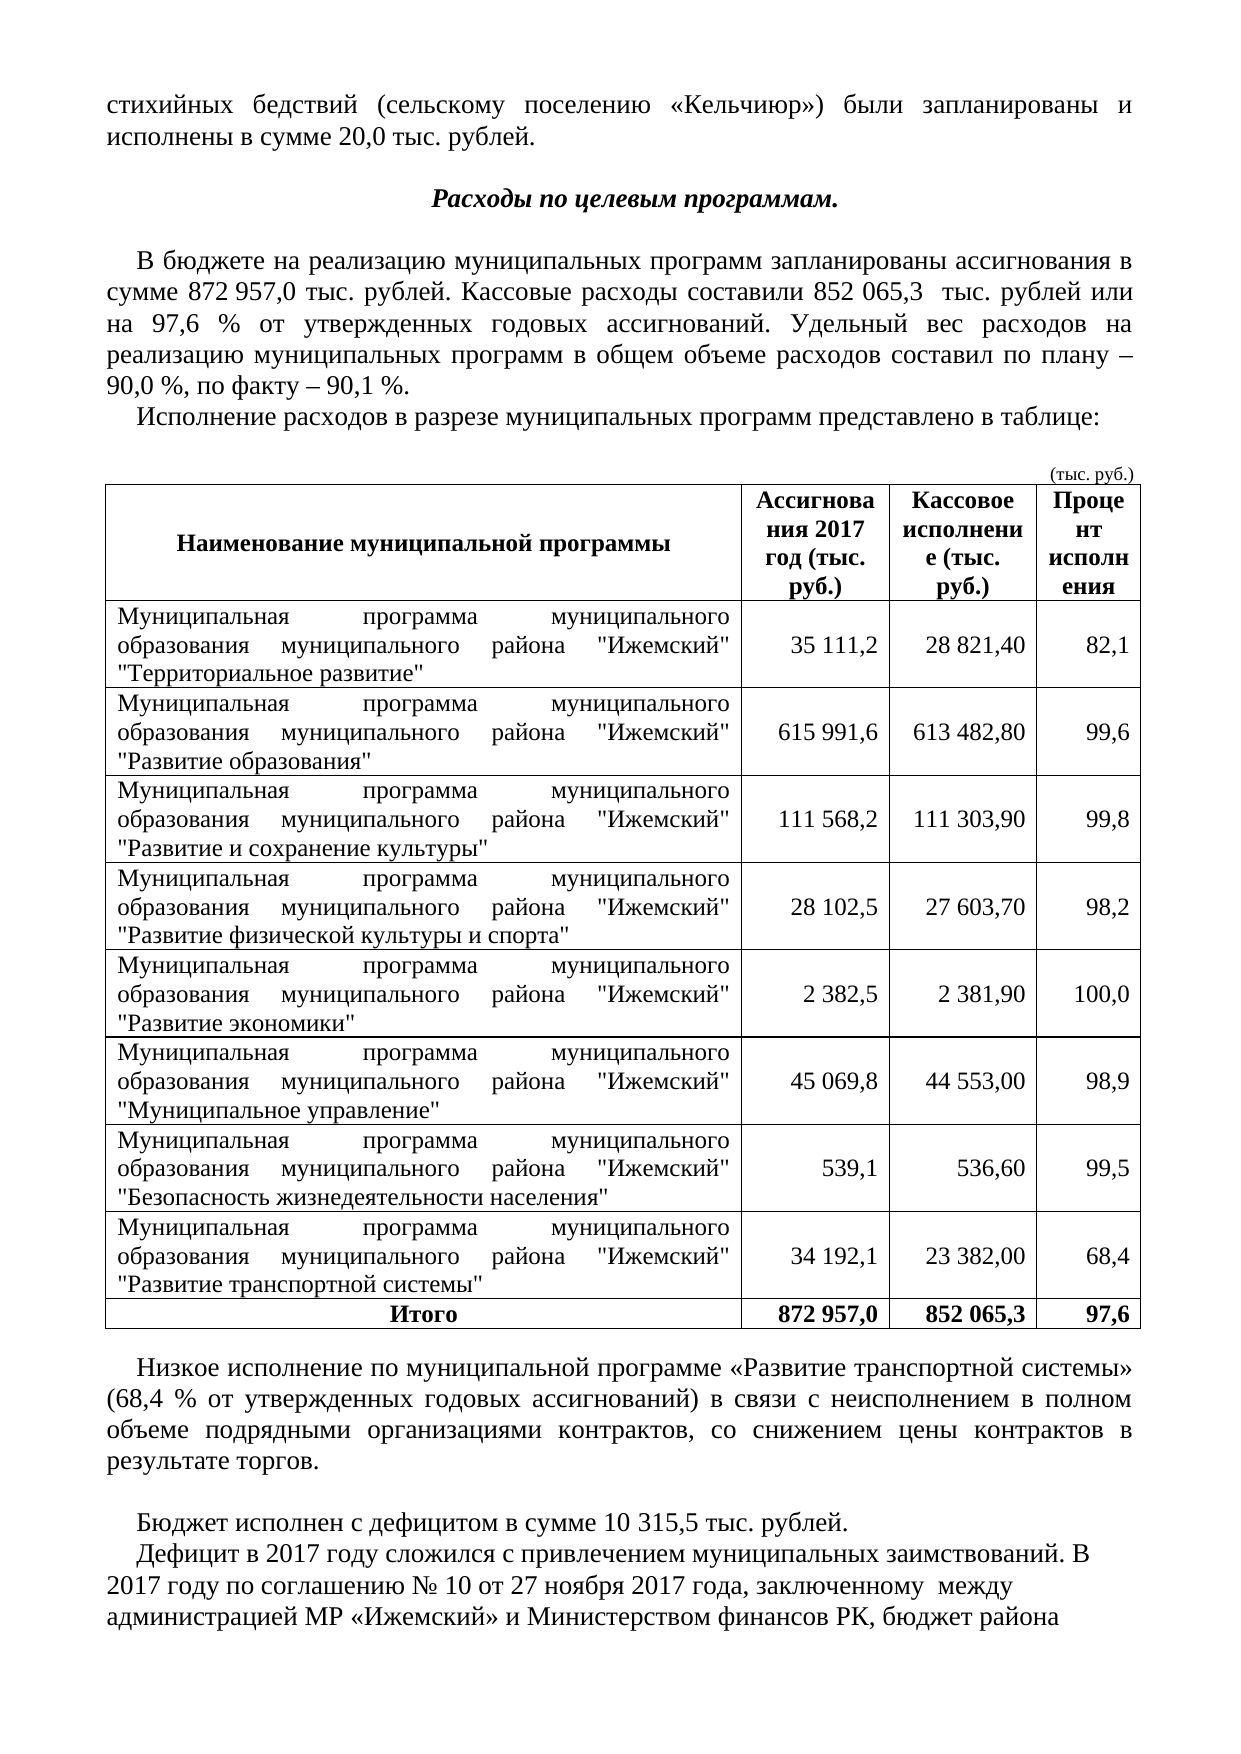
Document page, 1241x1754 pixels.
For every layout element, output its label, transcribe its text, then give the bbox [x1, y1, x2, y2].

table_cell 99,8 [1037, 776, 1140, 862]
table_header Наименование муниципальной программы [106, 485, 741, 600]
table_cell Муниципальная программа муниципального образования муниципального района "Ижемский" "Развитие образования" [106, 688, 741, 774]
table_cell 98,9 [1037, 1038, 1140, 1124]
table_cell 34 192,1 [742, 1212, 889, 1298]
table_cell 872 957,0 [742, 1299, 889, 1328]
table_cell Муниципальная программа муниципального образования муниципального района "Ижемский" "Развитие физической культуры и спорта" [106, 863, 741, 949]
table_cell 98,2 [1037, 863, 1140, 949]
text Расходы по целевым программам. [106, 182, 1134, 213]
table_cell 536,60 [890, 1125, 1036, 1211]
table_cell 35 111,2 [742, 601, 889, 687]
text (тыс. руб.) [106, 462, 1134, 484]
table_cell 99,5 [1037, 1125, 1140, 1211]
table_cell Муниципальная программа муниципального образования муниципального района "Ижемский" "Территориальное развитие" [106, 601, 741, 687]
table_cell Муниципальная программа муниципального образования муниципального района "Ижемский" "Муниципальное управление" [106, 1038, 741, 1124]
table_cell 44 553,00 [890, 1038, 1036, 1124]
table_cell 28 102,5 [742, 863, 889, 949]
table_cell 100,0 [1037, 950, 1140, 1036]
table_cell 45 069,8 [742, 1038, 889, 1124]
table_cell Муниципальная программа муниципального образования муниципального района "Ижемский" "Развитие экономики" [106, 950, 741, 1036]
table_cell 615 991,6 [742, 688, 889, 774]
text В бюджете на реализацию муниципальных программ запланированы ассигнования в сумме 872 957,0 тыс. рублей. Кассовые расходы составили 852 065,3 тыс. рублей или на 97,6 % от утвержденных годовых ассигнований. Удельный вес расходов на реализацию муниципальных программ в общем объеме расходов составил по плану – 90,0 %, по факту – 90,1 %. [106, 244, 1134, 400]
table_cell 613 482,80 [890, 688, 1036, 774]
table_cell 68,4 [1037, 1212, 1140, 1298]
table_cell 23 382,00 [890, 1212, 1036, 1298]
table_cell 99,6 [1037, 688, 1140, 774]
table_cell Итого [106, 1299, 741, 1328]
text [106, 89, 1134, 151]
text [106, 1538, 1134, 1631]
table_cell Муниципальная программа муниципального образования муниципального района "Ижемский" "Развитие и сохранение культуры" [106, 776, 741, 862]
table_header Кассовое исполнение (тыс. руб.) [890, 485, 1036, 600]
table_cell 111 303,90 [890, 776, 1036, 862]
table_header Процент исполнения [1037, 485, 1140, 600]
text Исполнение расходов в разрезе муниципальных программ представлено в таблице: [106, 400, 1134, 431]
table_cell 97,6 [1037, 1299, 1140, 1328]
table_cell 852 065,3 [890, 1299, 1036, 1328]
table_header Ассигнования 2017 год (тыс. руб.) [742, 485, 889, 600]
table_cell Муниципальная программа муниципального образования муниципального района "Ижемский" "Безопасность жизнедеятельности населения" [106, 1125, 741, 1211]
table_cell 111 568,2 [742, 776, 889, 862]
table_cell 2 381,90 [890, 950, 1036, 1036]
text Бюджет исполнен с дефицитом в сумме 10 315,5 тыс. рублей. [106, 1506, 1134, 1538]
text Низкое исполнение по муниципальной программе «Развитие транспортной системы» (68,4 % от утвержденных годовых ассигнований) в связи с неисполнением в полном объеме подрядными организациями контрактов, со снижением цены контрактов в результате торгов. [106, 1351, 1134, 1475]
table_cell 539,1 [742, 1125, 889, 1211]
table_cell 28 821,40 [890, 601, 1036, 687]
table_cell Муниципальная программа муниципального образования муниципального района "Ижемский" "Развитие транспортной системы" [106, 1212, 741, 1298]
table_cell 82,1 [1037, 601, 1140, 687]
table_cell 27 603,70 [890, 863, 1036, 949]
table_cell 2 382,5 [742, 950, 889, 1036]
